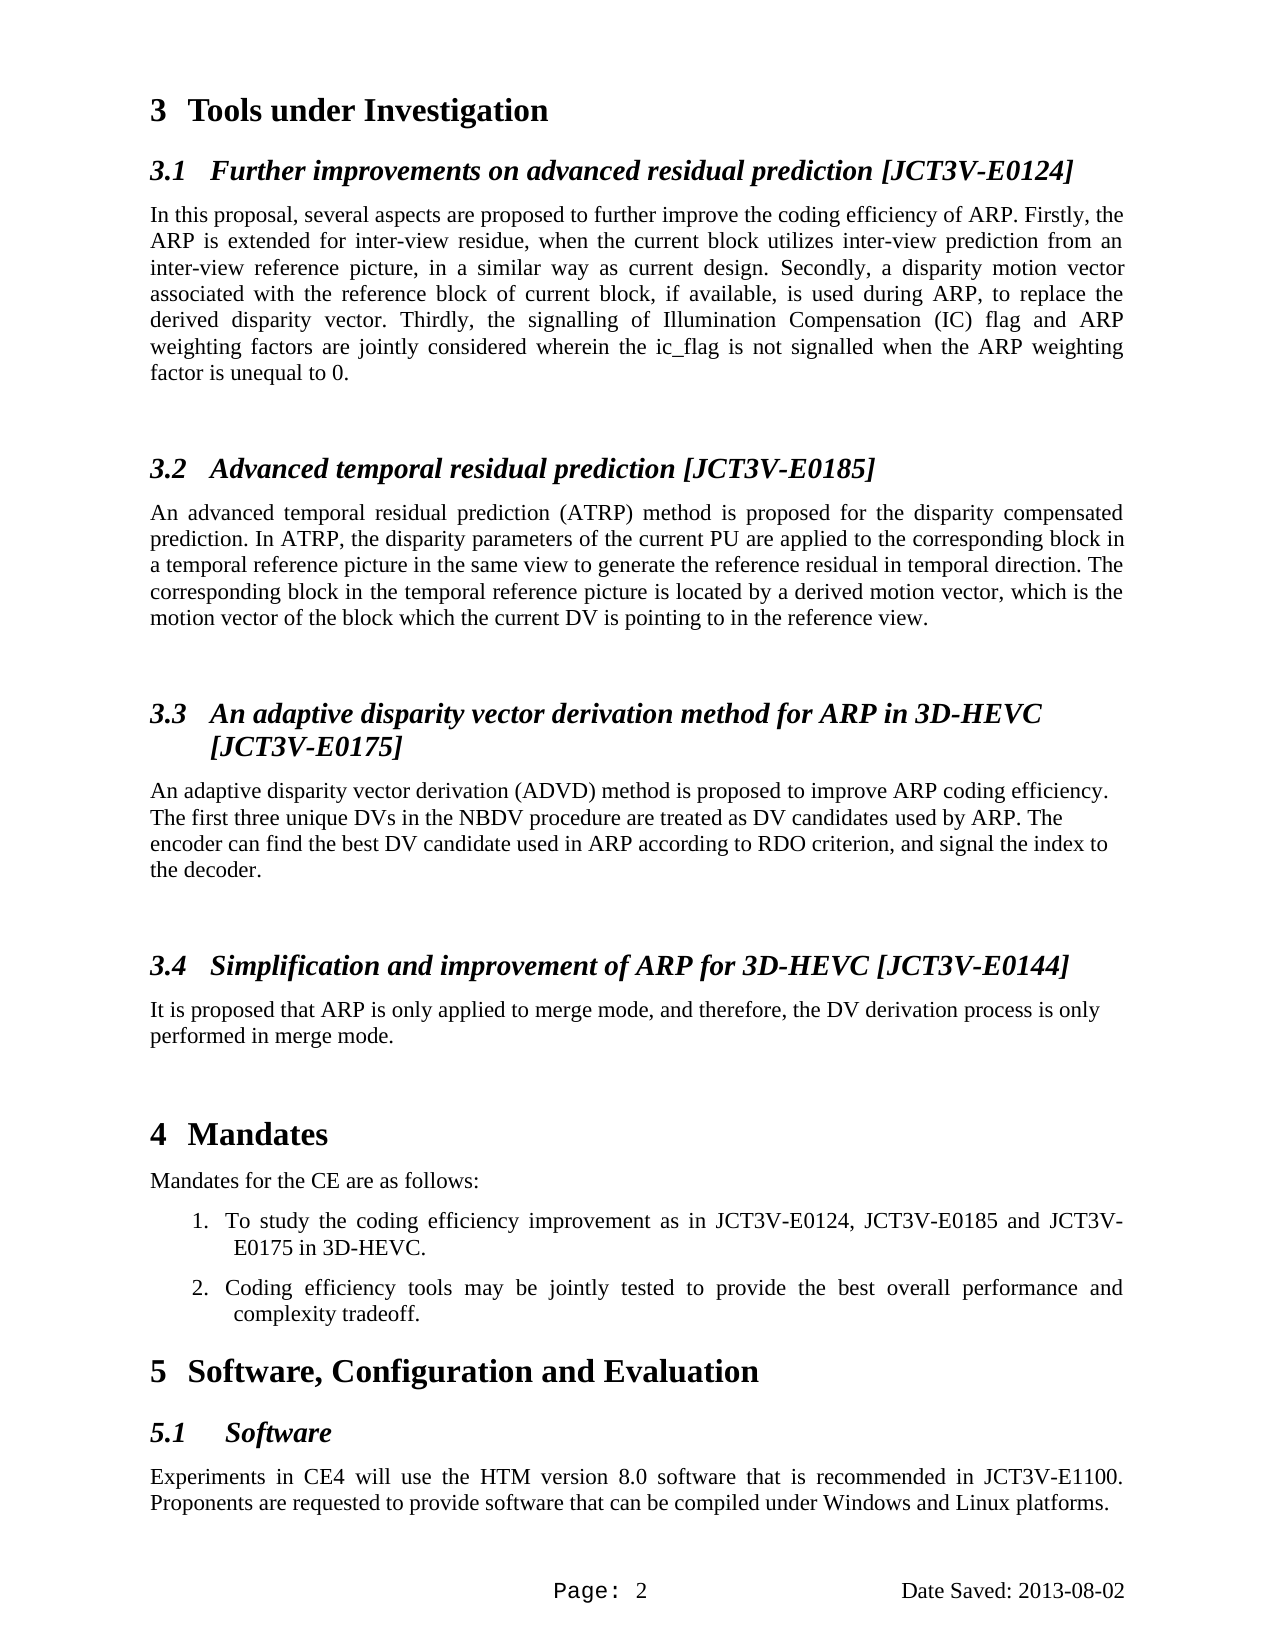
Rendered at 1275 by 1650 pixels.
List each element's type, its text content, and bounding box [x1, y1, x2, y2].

text In this proposal, several aspects are proposed to further improve the coding efficiency of ARP. Firstly, the ARP is extended for inter-view residue, when the current block utilizes inter-view prediction from an inter-view reference picture, in a similar way as current design. Secondly, a disparity motion vector associated with the reference block of current block, if available, is used during ARP, to replace the derived disparity vector. Thirdly, the signalling of Illumination Compensation (IC) flag and ARP weighting factors are jointly considered wherein the ic_flag is not signalled when the ARP weighting factor is unequal to 0. [150, 201, 1125, 386]
list To study the coding efficiency improvement as in JCT3V-E0124, JCT3V-E0185 and JCT3V-E0175 in 3D-HEVC. [192, 1207, 1125, 1260]
text An advanced temporal residual prediction (ATRP) method is proposed for the disparity compensated prediction. In ATRP, the disparity parameters of the current PU are applied to the corresponding block in a temporal reference picture in the same view to generate the reference residual in temporal direction. The corresponding block in the temporal reference picture is located by a derived motion vector, which is the motion vector of the block which the current DV is pointing to in the reference view. [150, 499, 1125, 631]
subtitle Advanced temporal residual prediction [JCT3V-E0185] [150, 451, 1125, 484]
subtitle Mandates [150, 1114, 1125, 1152]
subtitle Simplification and improvement of ARP for 3D-HEVC [JCT3V-E0144] [150, 948, 1125, 982]
text Mandates for the CE are as follows: [150, 1167, 1125, 1193]
subtitle Software, Configuration and Evaluation [150, 1352, 1125, 1390]
subtitle Software [150, 1415, 1125, 1449]
text It is proposed that ARP is only applied to merge mode, and therefore, the DV derivation process is only performed in merge mode. [150, 996, 1125, 1049]
text Experiments in CE4 will use the HTM version 8.0 software that is recommended in JCT3V-E1100. Proponents are requested to provide software that can be compiled under Windows and Linux platforms. [150, 1463, 1125, 1516]
subtitle Further improvements on advanced residual prediction [JCT3V-E0124] [150, 153, 1125, 187]
text An adaptive disparity vector derivation (ADVD) method is proposed to improve ARP coding efficiency. The first three unique DVs in the NBDV procedure are treated as DV candidates used by ARP. The encoder can find the best DV candidate used in ARP according to RDO criterion, and signal the index to the decoder. [150, 777, 1125, 883]
subtitle An adaptive disparity vector derivation method for ARP in 3D-HEVC [JCT3V-E0175] [150, 696, 1125, 763]
subtitle Tools under Investigation [150, 90, 1125, 128]
list Coding efficiency tools may be jointly tested to provide the best overall performance and complexity tradeoff. [192, 1274, 1125, 1327]
